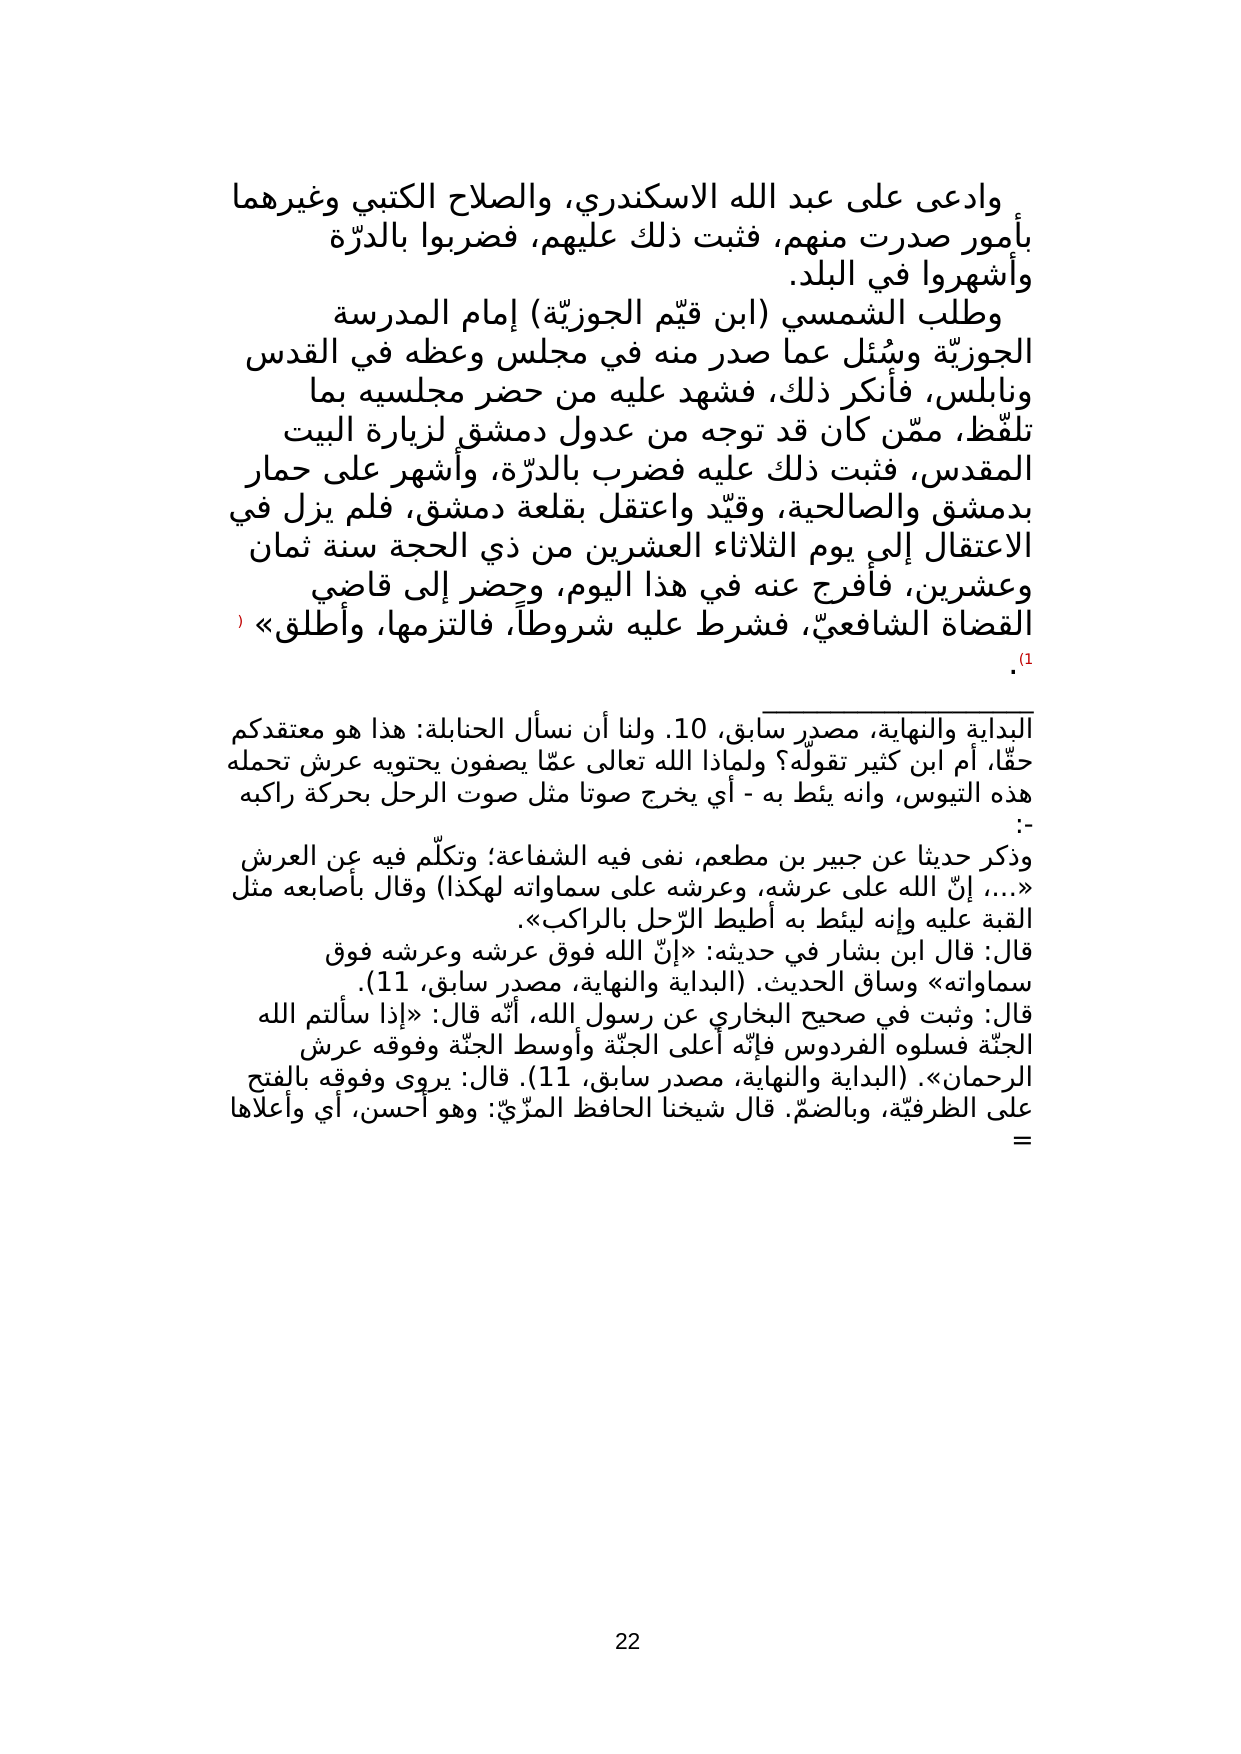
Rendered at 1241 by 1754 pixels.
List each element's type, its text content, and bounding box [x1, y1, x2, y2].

text قال: قال ابن بشار في حديثه: «إنّ الله فوق عرشه وعرشه فوق سماواته» وساق الحديث. (البداية والنهاية، مصدر سابق، 11). [222, 935, 1033, 998]
text البداية والنهاية، مصدر سابق، 10. ولنا أن نسأل الحنابلة: هذا هو معتقدكم حقّا، أم ابن كثير تقولّه؟ ولماذا الله تعالى عمّا يصفون يحتويه عرش تحمله هذه التيوس، وانه يئط به - أي يخرج صوتا مثل صوت الرحل بحركة راكبه -: [222, 714, 1033, 840]
text ____________________ [222, 682, 1033, 714]
text وطلب الشمسي (ابن قيّم الجوزيّة) إمام المدرسة الجوزيّة وسُئل عما صدر منه في مجلس وعظه في القدس ونابلس، فأنكر ذلك، فشهد عليه من حضر مجلسيه بما تلفّظ، ممّن كان قد توجه من عدول دمشق لزيارة البيت المقدس، فثبت ذلك عليه فضرب بالدرّة، وأشهر على حمار بدمشق والصالحية، وقيّد واعتقل بقلعة دمشق، فلم يزل في الاعتقال إلى يوم الثلاثاء العشرين من ذي الحجة سنة ثمان وعشرين، فأفرج عنه في هذا اليوم، وحضر إلى قاضي القضاة الشافعيّ، فشرط عليه شروطاً، فالتزمها، وأطلق» (1). [222, 294, 1033, 682]
text قال: وثبت في صحيح البخاري عن رسول الله، أنّه قال: «إذا سألتم الله الجنّة فسلوه الفردوس فإنّه أعلى الجنّة وأوسط الجنّة وفوقه عرش الرحمان». (البداية والنهاية، مصدر سابق، 11). قال: يروى وفوقه بالفتح على الظرفيّة، وبالضمّ. قال شيخنا الحافظ المزّيّ: وهو أحسن، أي وأعلاها = [222, 998, 1033, 1156]
text وذكر حديثا عن جبير بن مطعم، نفى فيه الشفاعة؛ وتكلّم فيه عن العرش «...، إنّ الله على عرشه، وعرشه على سماواته لهكذا) وقال بأصابعه مثل القبة عليه وإنه ليئط به أطيط الرّحل بالراكب». [222, 840, 1033, 935]
text وادعى على عبد الله الاسكندري، والصلاح الكتبي وغيرهما بأمور صدرت منهم، فثبت ذلك عليهم، فضربوا بالدرّة وأشهروا في البلد. [222, 177, 1033, 294]
